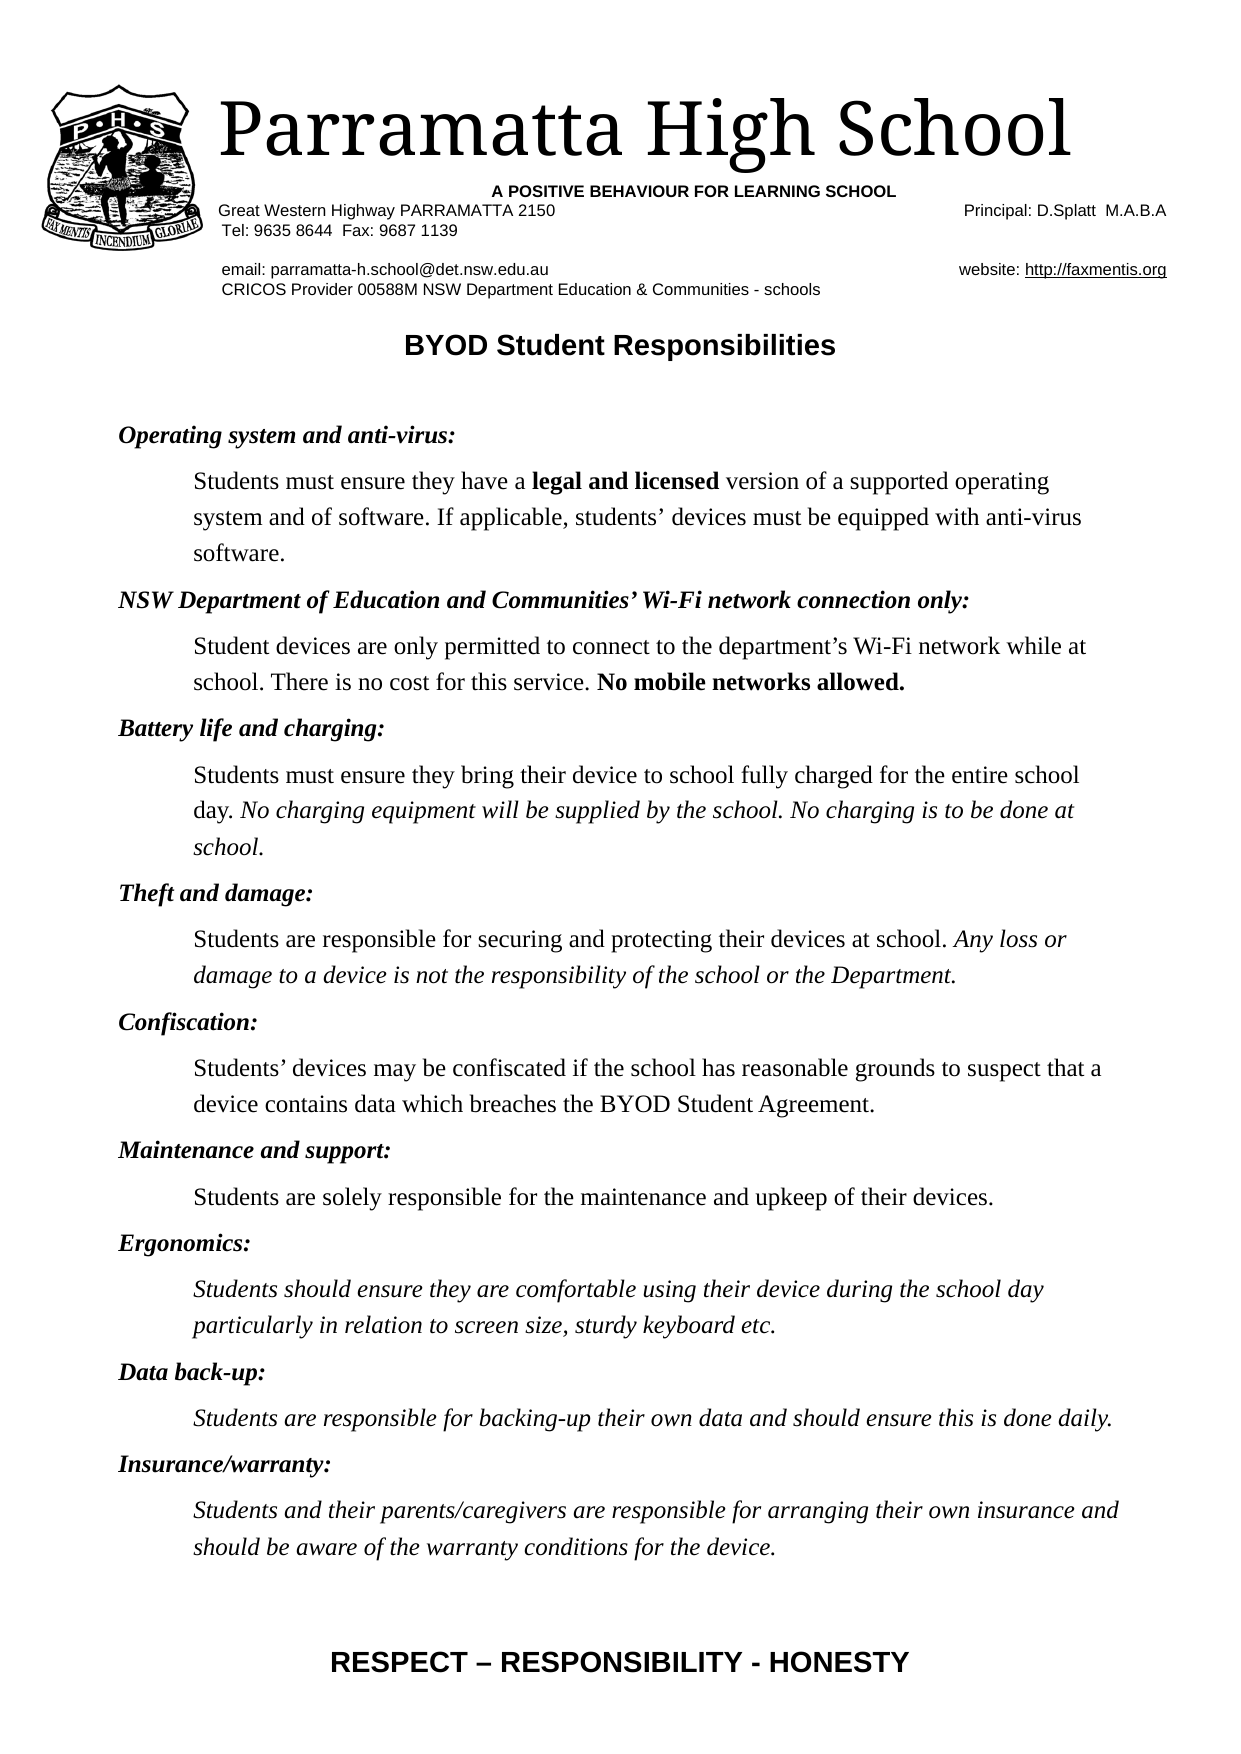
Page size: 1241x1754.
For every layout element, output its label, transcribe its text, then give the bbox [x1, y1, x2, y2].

text Students’ devices may be confiscated if the school has reasonable grounds to suspect that a device contains data which breaches the BYOD Student Agreement. [193, 1053, 1122, 1118]
text Operating system and anti-virus: [118, 420, 1122, 449]
text Ergonomics: [118, 1228, 1122, 1257]
text Data back-up: [118, 1357, 1122, 1385]
text Students and their parents/caregivers are responsible for arranging their own insurance and should be aware of the warranty conditions for the device. [193, 1496, 1122, 1560]
text Students are responsible for securing and protecting their devices at school. Any loss or damage to a device is not the responsibility of the school or the Department. [193, 924, 1122, 989]
text Students are responsible for backing-up their own data and should ensure this is done daily. [193, 1403, 1122, 1432]
text NSW Department of Education and Communities’ Wi-Fi network connection only: [118, 585, 1122, 613]
picture [40, 83, 204, 252]
text Confiscation: [118, 1007, 1122, 1035]
text Theft and damage: [118, 878, 1122, 907]
text Student devices are only permitted to connect to the department’s Wi-Fi network while at school. There is no cost for this service. No mobile networks allowed. [193, 631, 1122, 696]
text Insurance/warranty: [118, 1449, 1122, 1478]
text Students must ensure they bring their device to school fully charged for the entire school day. No charging equipment will be supplied by the school. No charging is to be done at school. [193, 760, 1122, 860]
text BYOD Student Responsibilities [118, 328, 1122, 361]
text Students should ensure they are comfortable using their device during the school day particularly in relation to screen size, sturdy keyboard etc. [193, 1274, 1122, 1339]
text Students are solely responsible for the maintenance and upkeep of their devices. [118, 1182, 1122, 1210]
text Battery life and charging: [118, 713, 1122, 742]
text Students must ensure they have a legal and licensed version of a supported operating system and of software. If applicable, students’ devices must be equipped with anti-virus software. [193, 466, 1122, 567]
text Maintenance and support: [118, 1135, 1122, 1164]
